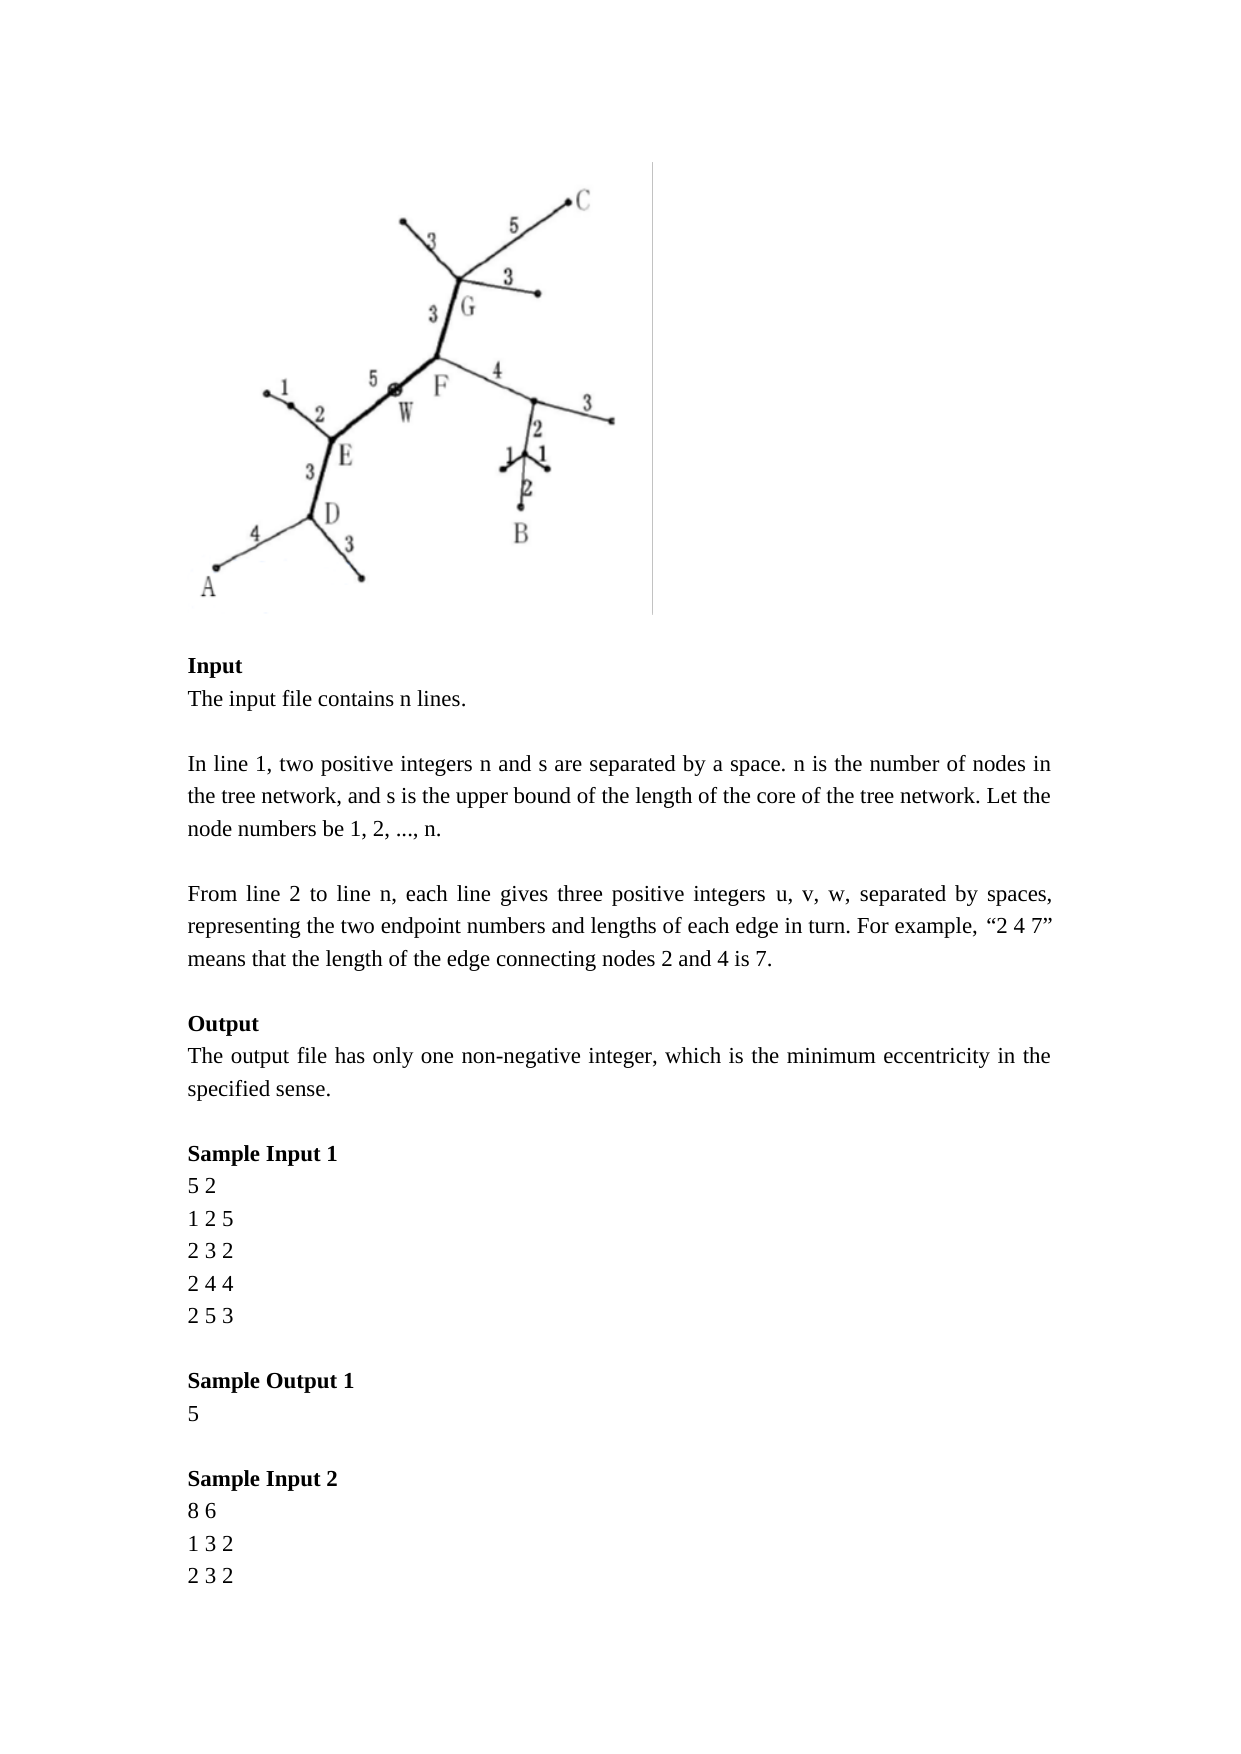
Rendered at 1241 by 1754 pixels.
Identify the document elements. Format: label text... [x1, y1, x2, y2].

text 1 2 5 [187, 1202, 1053, 1234]
text The output file has only one non-negative integer, which is the minimum eccentricity in the specified sense. [187, 1039, 1053, 1104]
picture [187, 162, 654, 615]
text The input file contains n lines. [187, 682, 1053, 714]
text 2 3 2 [187, 1559, 1053, 1592]
text 1 3 2 [187, 1527, 1053, 1559]
text 5 2 [187, 1169, 1053, 1202]
text From line 2 to line n, each line gives three positive integers u, v, w, separated by spaces, representing the two endpoint numbers and lengths of each edge in turn. For example, “2 4 7” means that the length of the edge connecting nodes 2 and 4 is 7. [187, 877, 1053, 974]
text 2 5 3 [187, 1299, 1053, 1332]
text 2 3 2 [187, 1234, 1053, 1267]
text Sample Output 1 [187, 1364, 1053, 1397]
text Input [187, 649, 1053, 682]
text 5 [187, 1397, 1053, 1429]
text Sample Input 2 [187, 1462, 1053, 1494]
text 8 6 [187, 1494, 1053, 1527]
text Output [187, 1007, 1053, 1039]
text Sample Input 1 [187, 1137, 1053, 1169]
text 2 4 4 [187, 1267, 1053, 1299]
text In line 1, two positive integers n and s are separated by a space. n is the number of nodes in the tree network, and s is the upper bound of the length of the core of the tree network. Let the node numbers be 1, 2, ..., n. [187, 747, 1053, 844]
